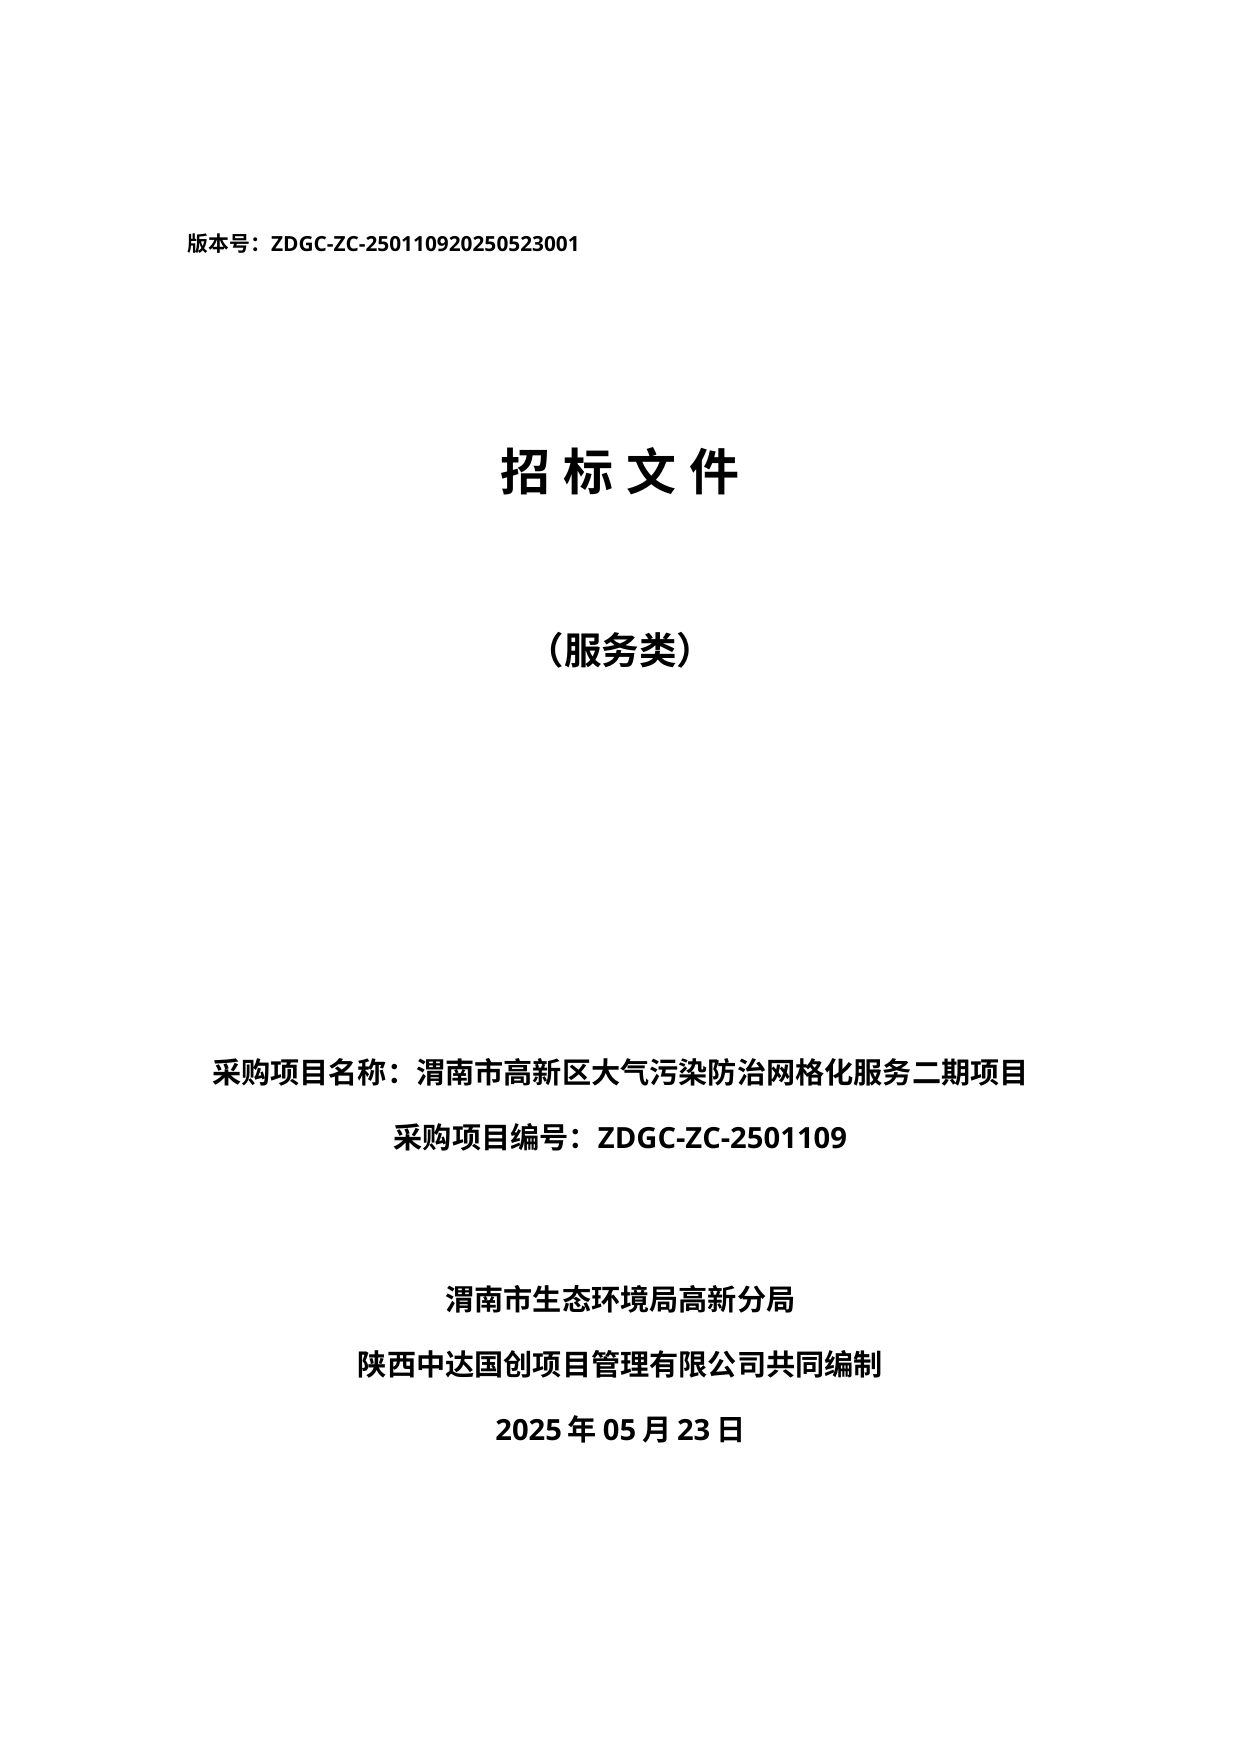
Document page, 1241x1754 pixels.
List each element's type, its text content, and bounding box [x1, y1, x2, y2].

text （服务类） [187, 617, 1053, 1039]
text 采购项目编号：ZDGC-ZC-2501109 [187, 1104, 1053, 1267]
text 招 标 文 件 [187, 422, 1053, 617]
text 陕西中达国创项目管理有限公司共同编制 [187, 1332, 1053, 1397]
text 采购项目名称：渭南市高新区大气污染防治网格化服务二期项目 [187, 1039, 1053, 1104]
text 2025年05月23日 [187, 1397, 1053, 1462]
text 版本号：ZDGC-ZC-250110920250523001 [187, 227, 1053, 422]
text 渭南市生态环境局高新分局 [187, 1267, 1053, 1332]
